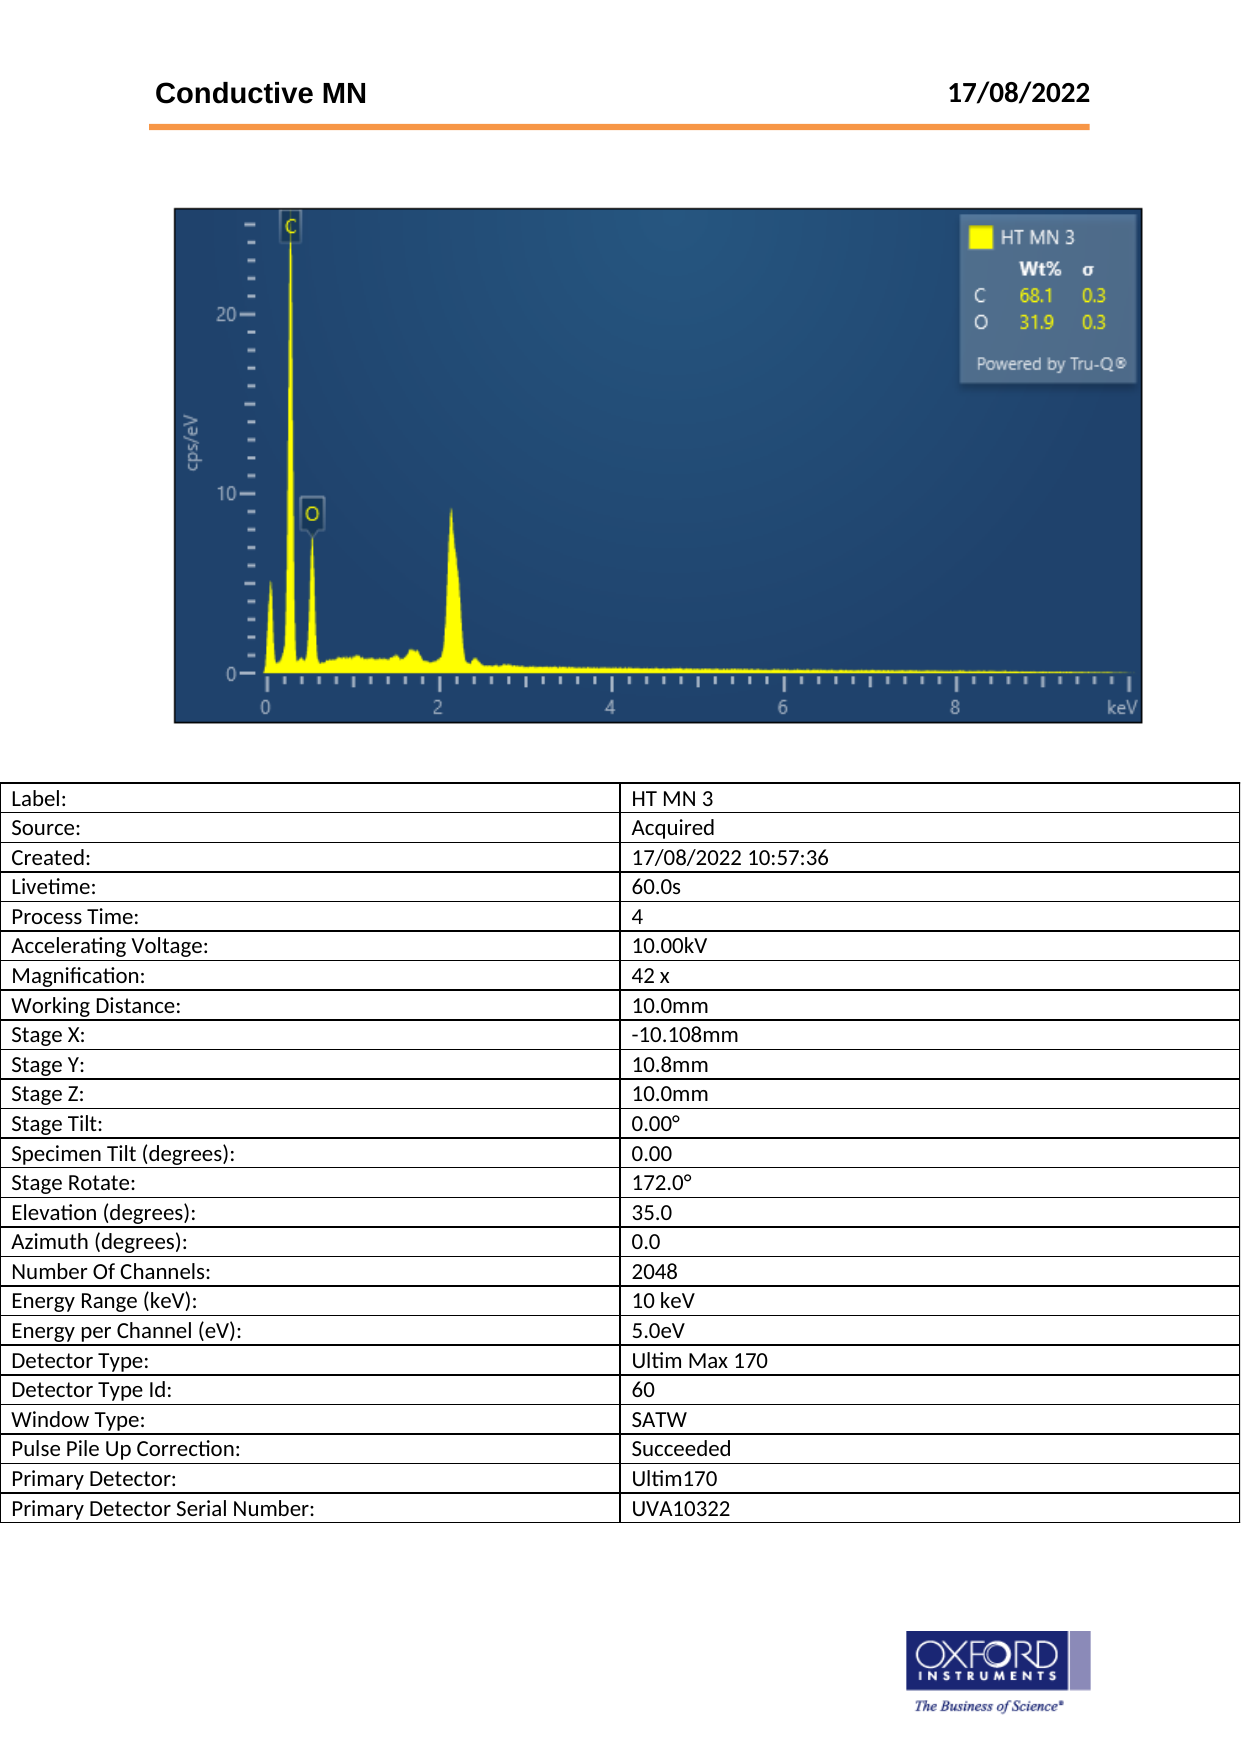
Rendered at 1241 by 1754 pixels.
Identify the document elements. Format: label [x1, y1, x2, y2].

picture [906, 1631, 1091, 1716]
